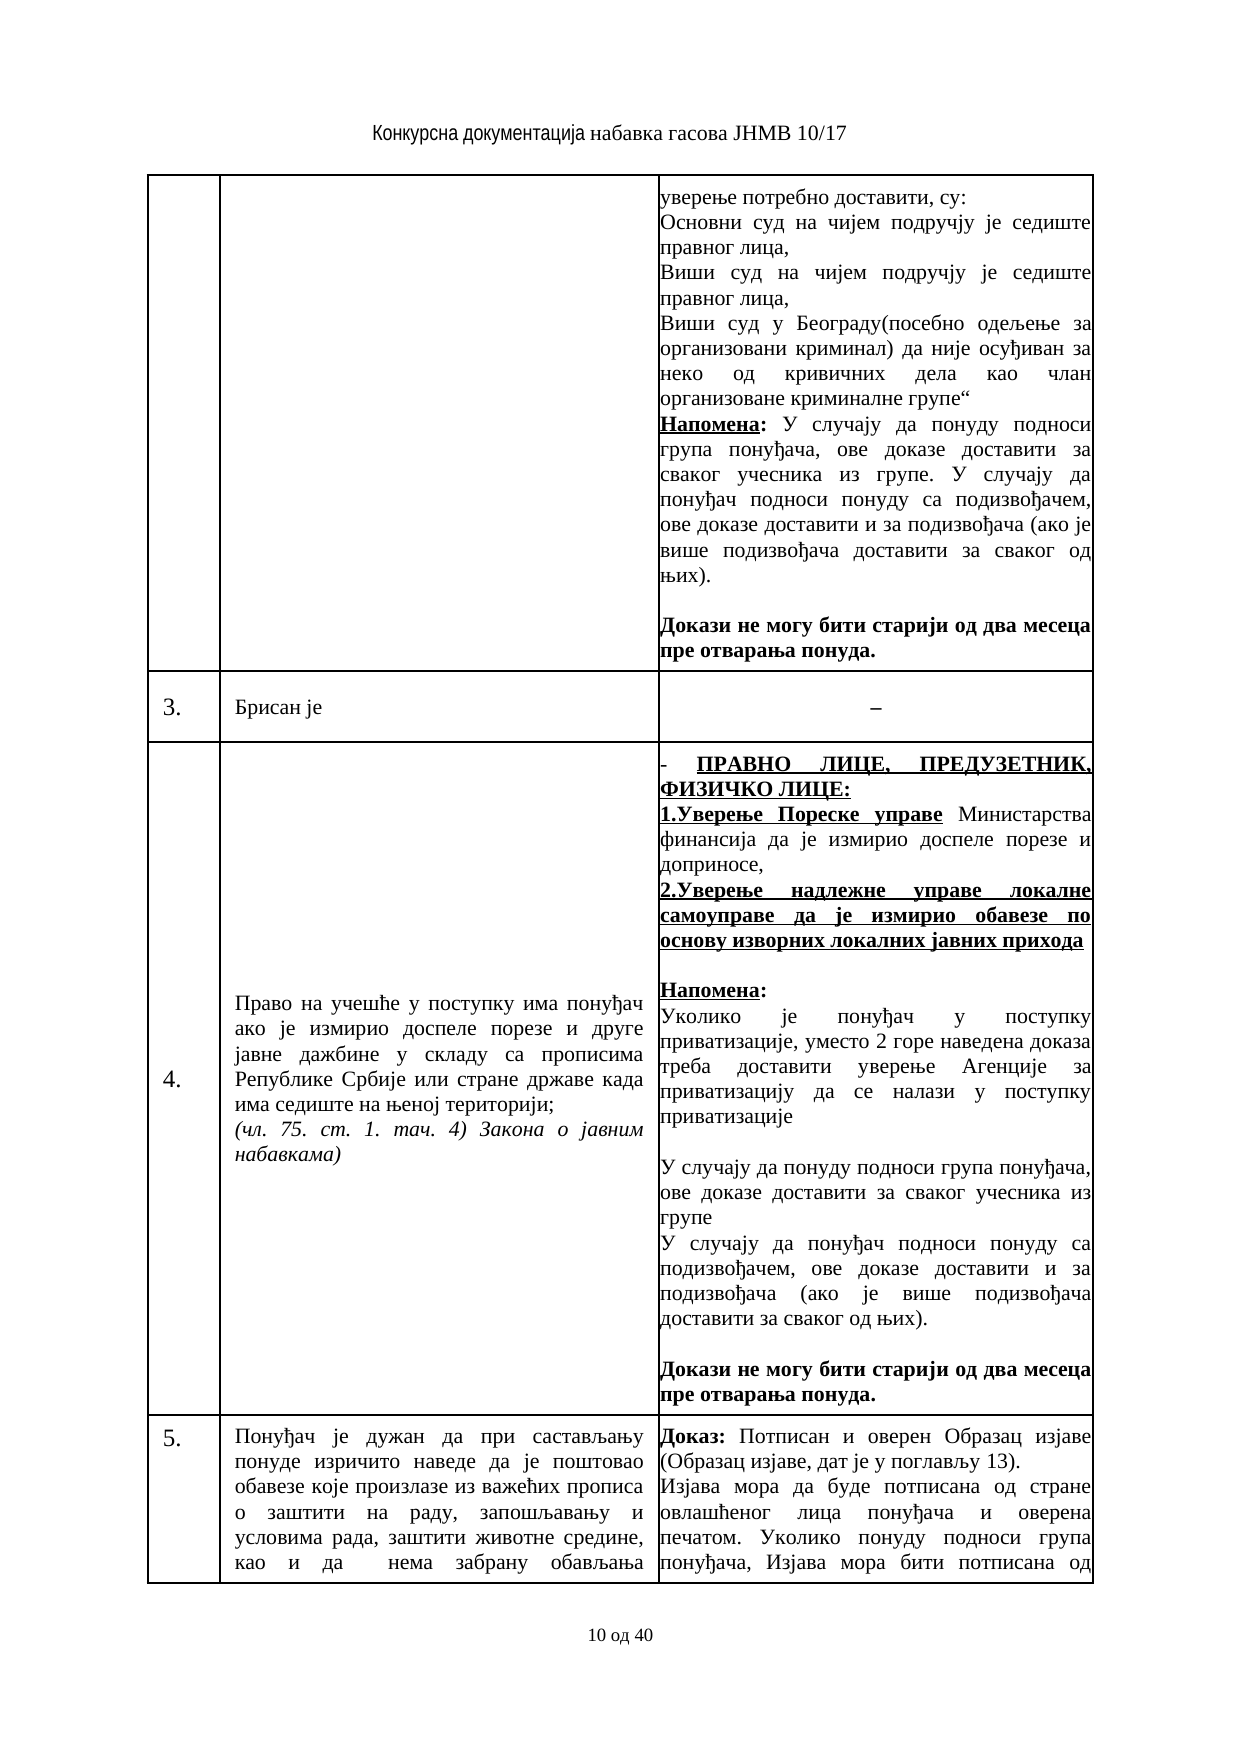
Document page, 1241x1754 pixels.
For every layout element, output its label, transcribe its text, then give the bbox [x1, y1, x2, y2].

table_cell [221, 1416, 658, 1582]
table_cell - ПРАВНО ЛИЦЕ, ПРЕДУЗЕТНИК, ФИЗИЧКО ЛИЦЕ: 1.Уверење Пореске управе Министарства финансија да је измирио доспеле порезе и доприносе, 2.Уверење надлежне управе локалне самоуправе да је измирио обавезе по основу изворних локалних јавних прихода Напомена: Уколико је понуђач у поступку приватизације, уместо 2 горе наведена доказа треба доставити уверење Агенције за приватизацију да се налази у поступку приватизације У случају да понуду подноси група понуђача, ове доказе доставити за сваког учесника из групе У случају да понуђач подноси понуду са подизвођачем, ове доказе доставити и за подизвођача (ако је више подизвођача доставити за сваког од њих). Докази не могу бити старији од два месеца пре отварања понуда. [660, 900, 1092, 1413]
table_cell - ПРАВНО ЛИЦЕ, ПРЕДУЗЕТНИК, ФИЗИЧКО ЛИЦЕ: 1.Уверење Пореске управе Министарства финансија да је измирио доспеле порезе и доприносе, 2.Уверење надлежне управе локалне самоуправе да је измирио обавезе по основу изворних локалних јавних прихода Напомена: Уколико је понуђач у поступку приватизације, уместо 2 горе наведена доказа треба доставити уверење Агенције за приватизацију да се налази у поступку приватизације У случају да понуду подноси група понуђача, ове доказе доставити за сваког учесника из групе У случају да понуђач подноси понуду са подизвођачем, ове доказе доставити и за подизвођача (ако је више подизвођача доставити за сваког од њих). Докази не могу бити старији од два месеца пре отварања понуда. [660, 743, 1092, 898]
table_cell Право на учешће у поступку има понуђач ако је измирио доспеле порезе и друге јавне дажбине у складу са прописима Републике Србије или стране државе када има седиште на њеној територији; (чл. 75. ст. 1. тач. 4) Закона о јавним набавкама) [221, 743, 658, 1413]
table_cell 3. [149, 672, 219, 741]
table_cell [660, 176, 1092, 670]
table_cell Брисан је [221, 672, 658, 741]
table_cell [660, 1416, 1092, 1582]
table_cell – [660, 672, 1092, 741]
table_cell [221, 176, 658, 670]
table_cell 4. [149, 743, 219, 1413]
table_cell 2. [149, 176, 219, 670]
table_cell 5. [149, 1416, 219, 1582]
